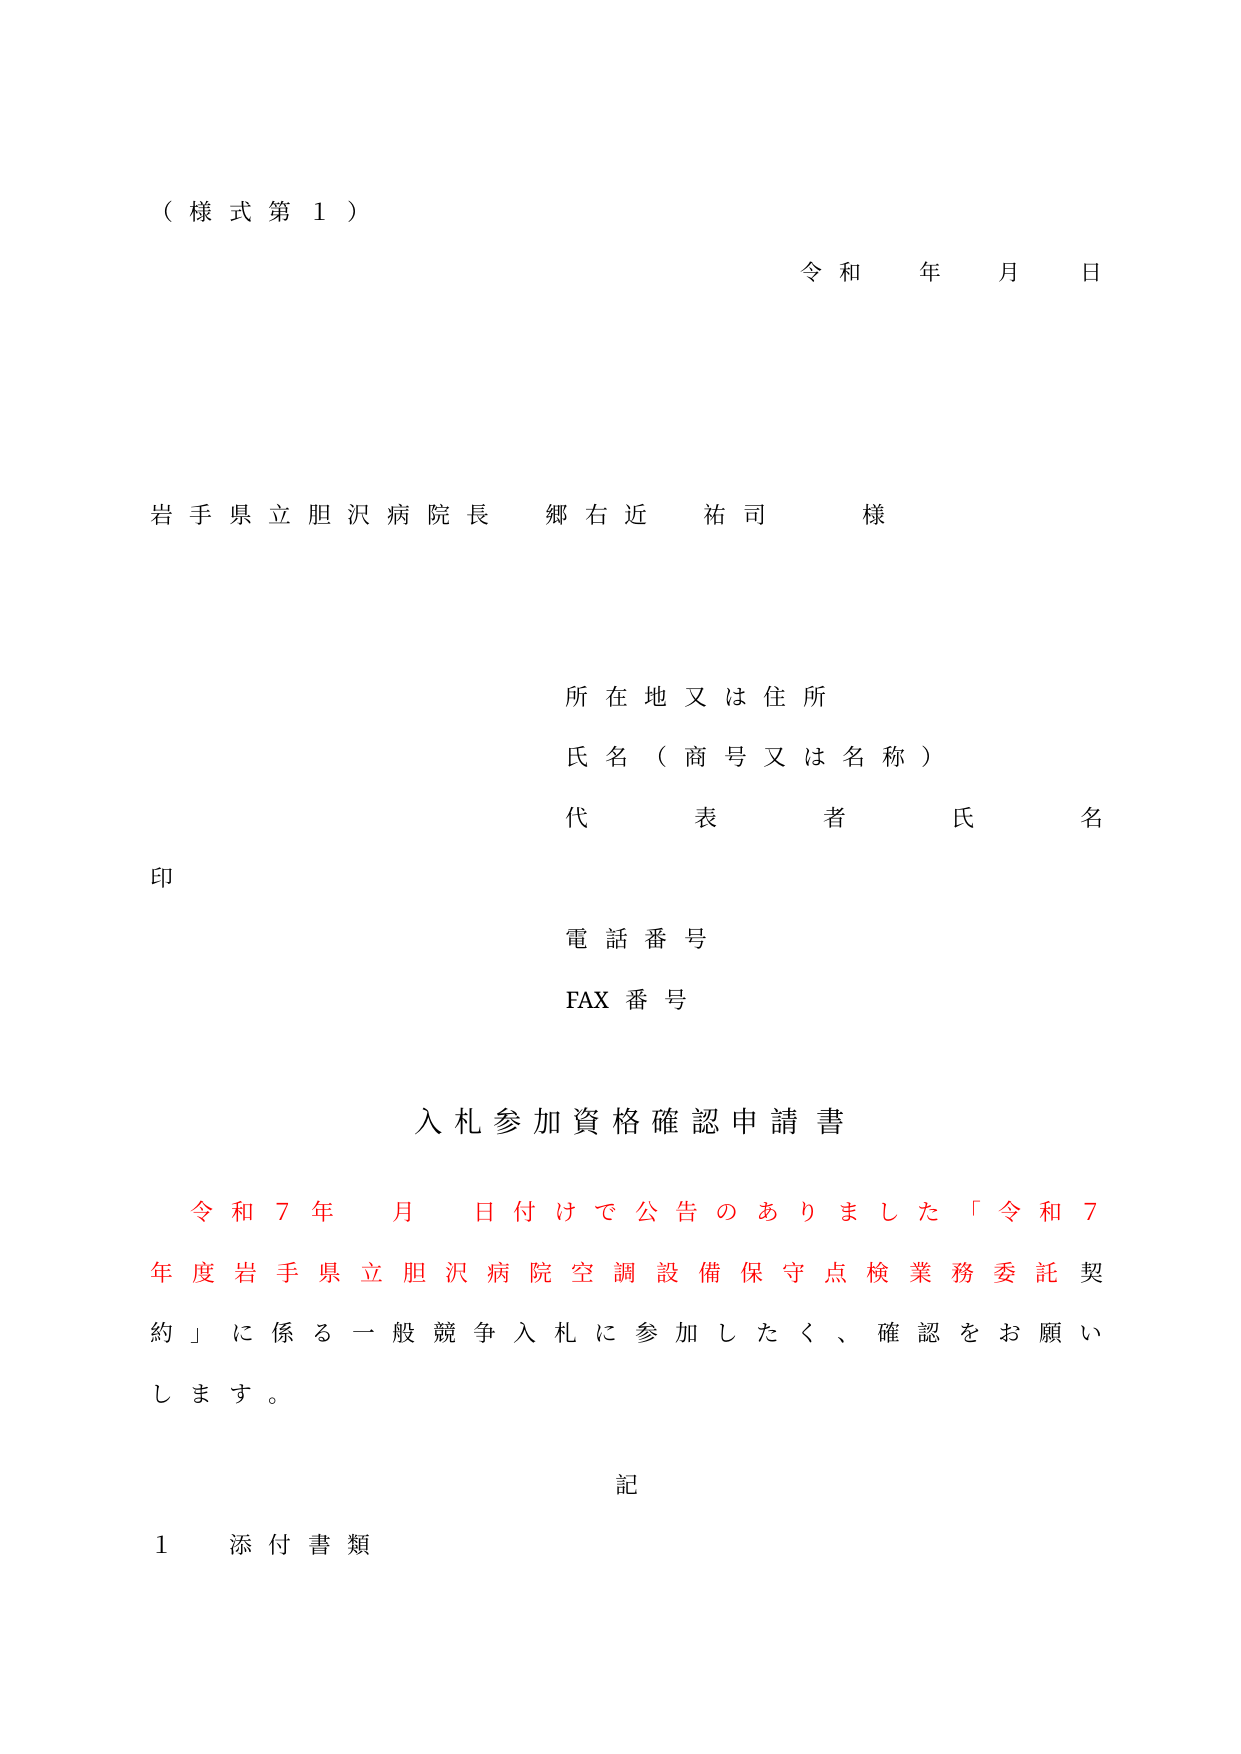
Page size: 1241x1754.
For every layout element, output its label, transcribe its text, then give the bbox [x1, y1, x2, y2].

text 令和７年 月 日付けで公告のありました「令和７年度岩手県立胆沢病院空調設備保守点検業務委託契約」に係る一般競争入札に参加したく、確認をお願いします。 [150, 1180, 1120, 1423]
text 令和 年 月 日 [150, 240, 1120, 301]
text １ 添付書類 [150, 1513, 1120, 1574]
text FAX番号 [150, 968, 1120, 1028]
subtitle 入札参加資格確認申請書 [150, 1089, 1120, 1150]
subtitle 記 [150, 1453, 1120, 1513]
text （様式第１） [150, 180, 1120, 240]
text 岩手県立胆沢病院長 郷右近 祐司 様 [150, 483, 1120, 543]
text 所在地又は住所 [150, 665, 1120, 725]
text 代表者氏名 印 [150, 786, 1120, 907]
text 氏名（商号又は名称） [150, 725, 1120, 786]
text 電話番号 [150, 907, 1120, 968]
